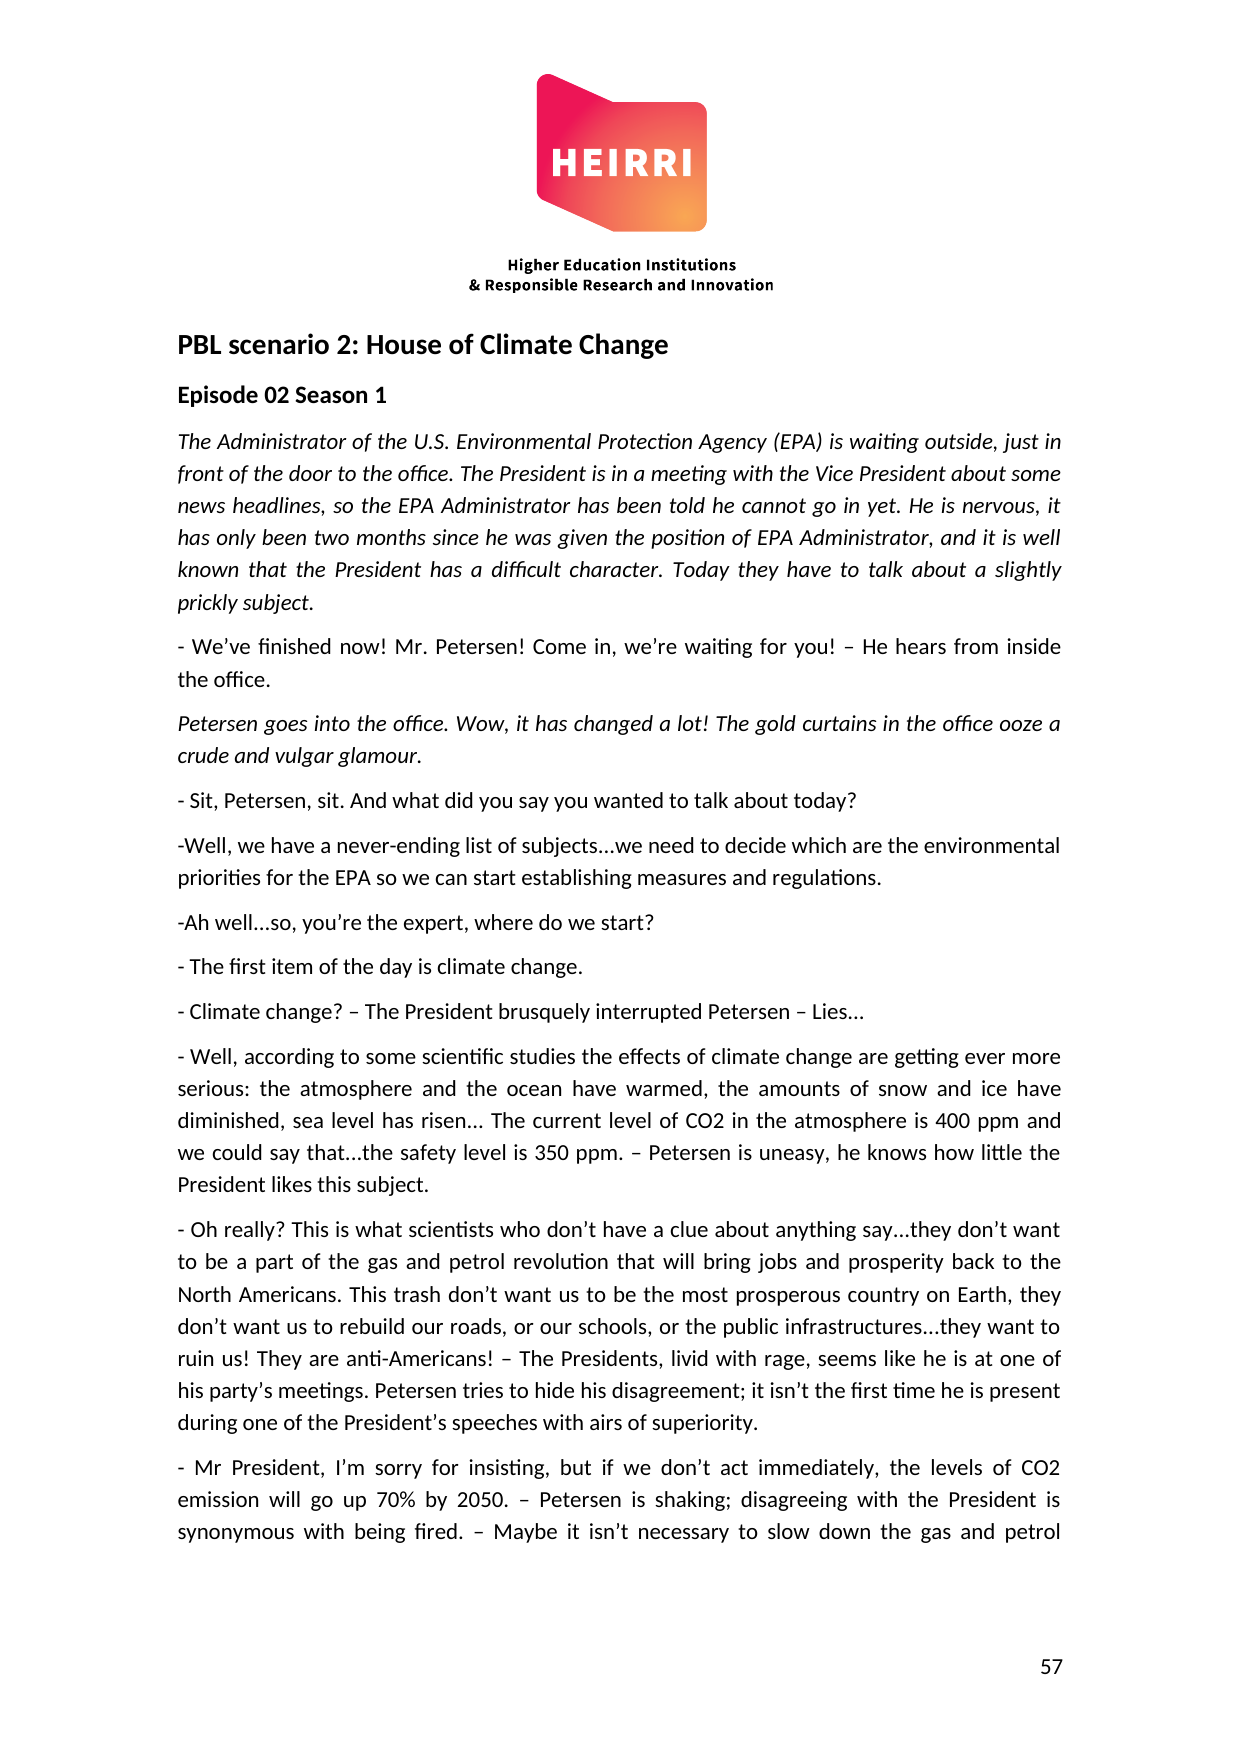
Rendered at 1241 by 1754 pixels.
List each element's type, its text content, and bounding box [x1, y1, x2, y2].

text Episode 02 Season 1 [177, 379, 1063, 410]
text Petersen goes into the office. Wow, it has changed a lot! The gold curtains in the office ooze a crude and vulgar glamour. [177, 709, 1063, 769]
text - We’ve finished now! Mr. Petersen! Come in, we’re waiting for you! – He hears from inside the office. [177, 632, 1063, 693]
picture [469, 74, 773, 293]
text -Ah well...so, you’re the expert, where do we start? [177, 908, 1063, 936]
text - Oh really? This is what scientists who don’t have a clue about anything say...they don’t want to be a part of the gas and petrol revolution that will bring jobs and prosperity back to the North Americans. This trash don’t want us to be the most prosperous country on Earth, they don’t want us to rebuild our roads, or our schools, or the public infrastructures...they want to ruin us! They are anti-Americans! – The Presidents, livid with rage, seems like he is at one of his party’s meetings. Petersen tries to hide his disagreement; it isn’t the first time he is present during one of the President’s speeches with airs of superiority. [177, 1215, 1063, 1436]
text - Climate change? – The President brusquely interrupted Petersen – Lies... [177, 997, 1063, 1025]
text - Well, according to some scientific studies the effects of climate change are getting ever more serious: the atmosphere and the ocean have warmed, the amounts of snow and ice have diminished, sea level has risen... The current level of CO2 in the atmosphere is 400 ppm and we could say that...the safety level is 350 ppm. – Petersen is uneasy, he knows how little the President likes this subject. [177, 1042, 1063, 1199]
text PBL scenario 2: House of Climate Change [177, 326, 1063, 362]
text -Well, we have a never-ending list of subjects...we need to decide which are the environmental priorities for the EPA so we can start establishing measures and regulations. [177, 831, 1063, 891]
text - Sit, Petersen, sit. And what did you say you wanted to talk about today? [177, 786, 1063, 814]
text - The first item of the day is climate change. [177, 952, 1063, 981]
text The Administrator of the U.S. Environmental Protection Agency (EPA) is waiting outside, just in front of the door to the office. The President is in a meeting with the Vice President about some news headlines, so the EPA Administrator has been told he cannot go in yet. He is nervous, it has only been two months since he was given the position of EPA Administrator, and it is well known that the President has a difficult character. Today they have to talk about a slightly prickly subject. [177, 427, 1063, 616]
